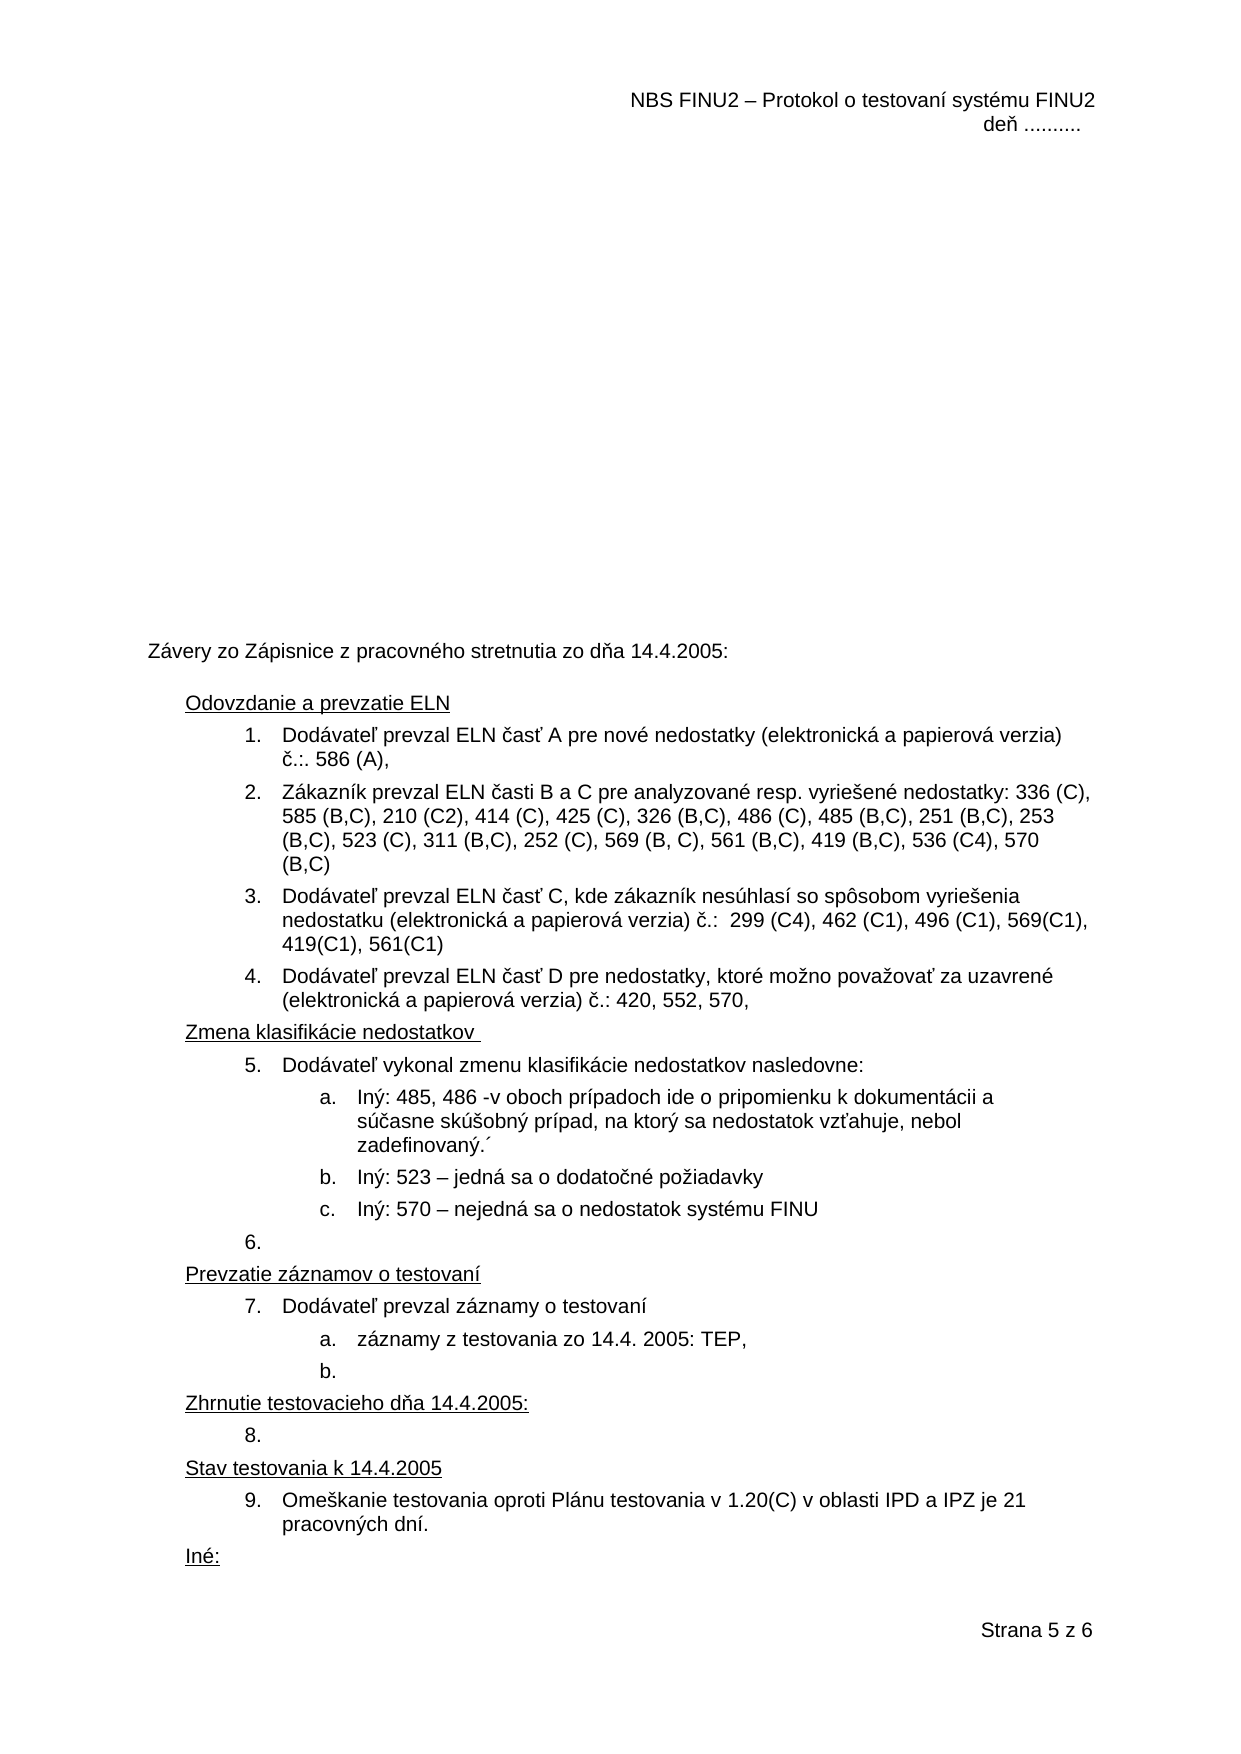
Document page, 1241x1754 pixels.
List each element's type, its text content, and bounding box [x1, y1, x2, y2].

list Iný: 570 – nejedná sa o nedostatok systému FINU [319, 1197, 1092, 1221]
text Stav testovania k 14.4.2005 [185, 1456, 1092, 1479]
list Dodávateľ prevzal ELN časť C, kde zákazník nesúhlasí so spôsobom vyriešenia nedostatku (elektronická a papierová verzia) č.: 299 (C4), 462 (C1), 496 (C1), 569(C1), 419(C1), 561(C1) [244, 884, 1092, 956]
text Prevzatie záznamov o testovaní [185, 1262, 1092, 1286]
list Iný: 485, 486 -v oboch prípadoch ide o pripomienku k dokumentácii a súčasne skúšobný prípad, na ktorý sa nedostatok vzťahuje, nebol zadefinovaný.´ [319, 1085, 1092, 1157]
list Dodávateľ vykonal zmenu klasifikácie nedostatkov nasledovne: [244, 1052, 1092, 1076]
text Odovzdanie a prevzatie ELN [185, 691, 1092, 715]
text Iné: [185, 1544, 1092, 1568]
list Dodávateľ prevzal ELN časť D pre nedostatky, ktoré možno považovať za uzavrené (elektronická a papierová verzia) č.: 420, 552, 570, [244, 964, 1092, 1012]
list Iný: 523 – jedná sa o dodatočné požiadavky [319, 1165, 1092, 1189]
text Zhrnutie testovacieho dňa 14.4.2005: [185, 1391, 1092, 1415]
text Zmena klasifikácie nedostatkov [185, 1020, 1092, 1044]
list záznamy z testovania zo 14.4. 2005: TEP, [319, 1326, 1092, 1350]
list Dodávateľ prevzal ELN časť A pre nové nedostatky (elektronická a papierová verzia) č.:. 586 (A), [244, 723, 1092, 771]
text Závery zo Zápisnice z pracovného stretnutia zo dňa 14.4.2005: [148, 639, 1092, 663]
list Omeškanie testovania oproti Plánu testovania v 1.20(C) v oblasti IPD a IPZ je 21 pracovných dní. [244, 1488, 1092, 1536]
list Zákazník prevzal ELN časti B a C pre analyzované resp. vyriešené nedostatky: 336 (C), 585 (B,C), 210 (C2), 414 (C), 425 (C), 326 (B,C), 486 (C), 485 (B,C), 251 (B,C), 253 (B,C), 523 (C), 311 (B,C), 252 (C), 569 (B, C), 561 (B,C), 419 (B,C), 536 (C4), 570 (B,C) [244, 779, 1092, 875]
list Dodávateľ prevzal záznamy o testovaní [244, 1294, 1092, 1318]
